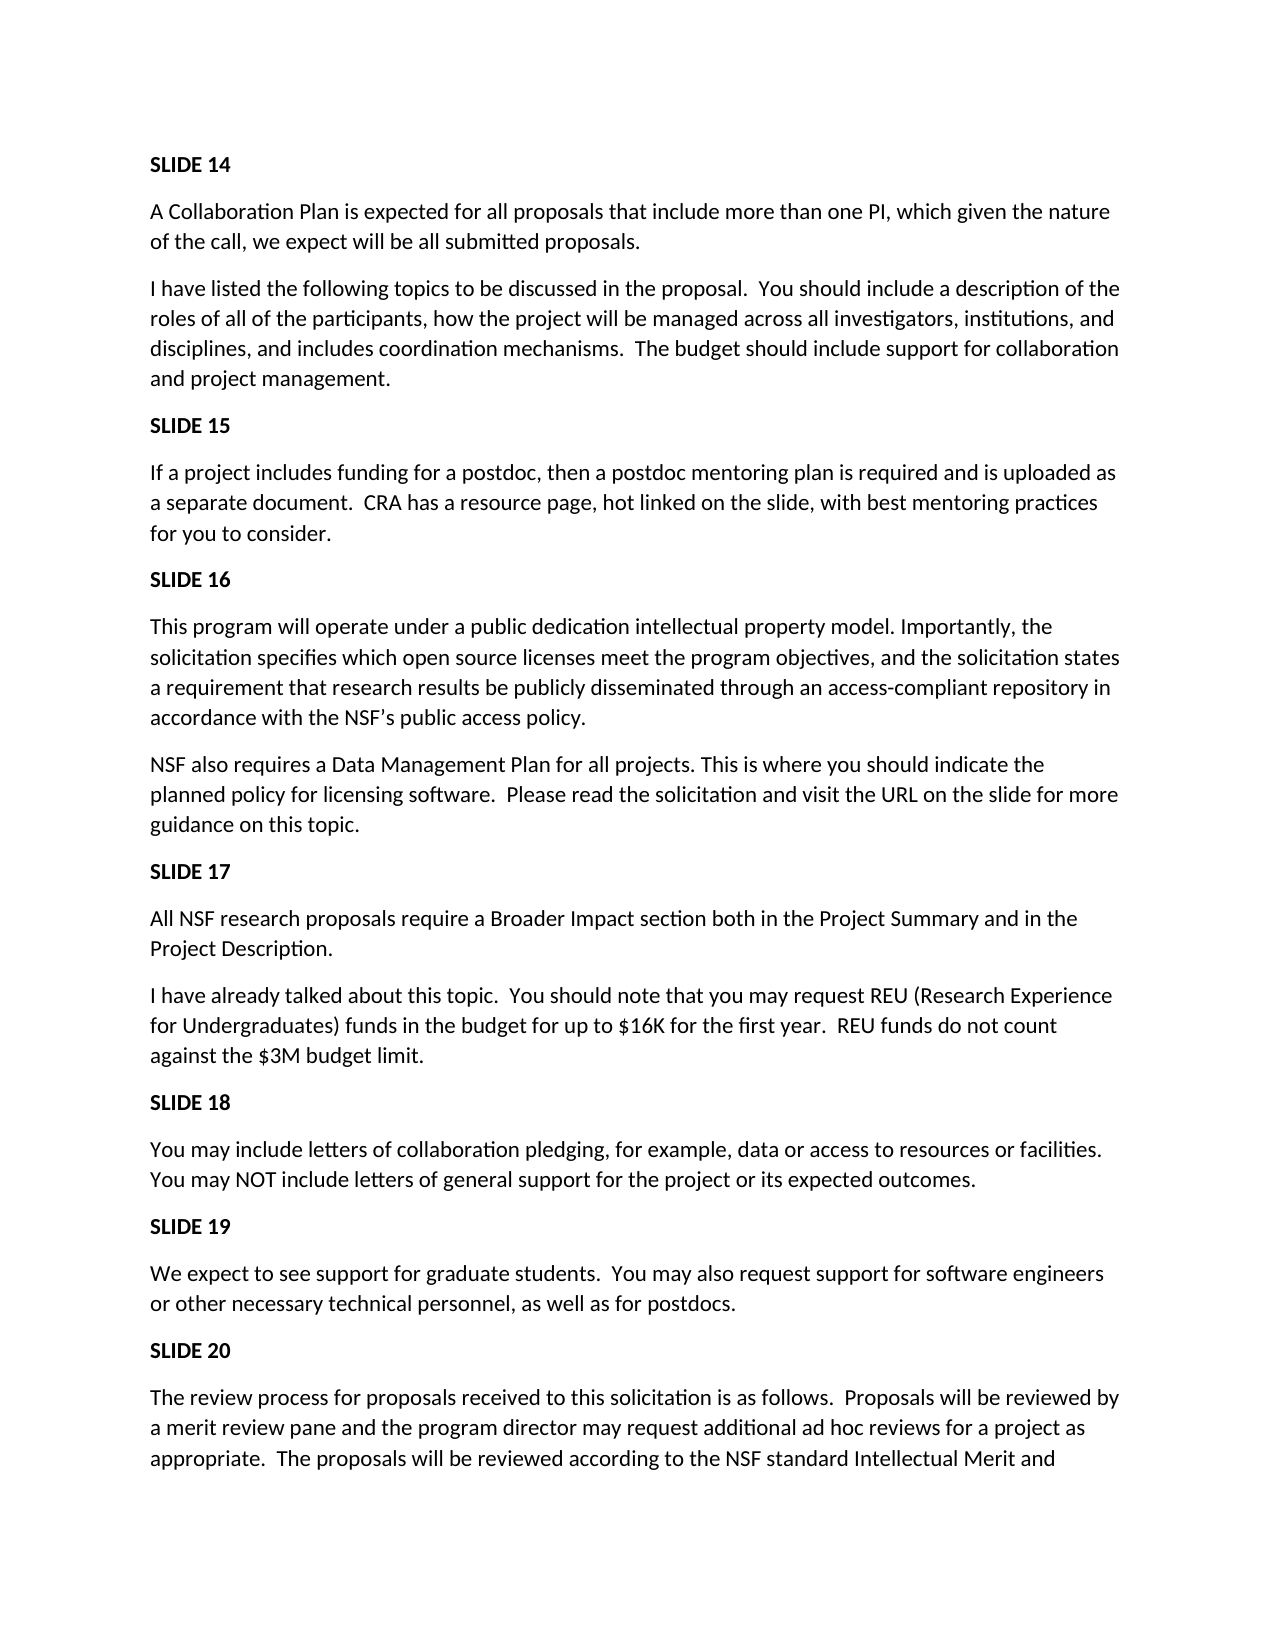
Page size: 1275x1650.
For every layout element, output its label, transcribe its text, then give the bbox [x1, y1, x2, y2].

text A Collaboration Plan is expected for all proposals that include more than one PI, which given the nature of the call, we expect will be all submitted proposals. [150, 197, 1125, 255]
text All NSF research proposals require a Broader Impact section both in the Project Summary and in the Project Description. [150, 904, 1125, 962]
text SLIDE 19 [150, 1212, 1125, 1241]
text This program will operate under a public dedication intellectual property model. Importantly, the solicitation specifies which open source licenses meet the program objectives, and the solicitation states a requirement that research results be publicly disseminated through an access-compliant repository in accordance with the NSF’s public access policy. [150, 612, 1125, 731]
text I have listed the following topics to be discussed in the proposal. You should include a description of the roles of all of the participants, how the project will be managed across all investigators, institutions, and disciplines, and includes coordination mechanisms. The budget should include support for collaboration and project management. [150, 274, 1125, 393]
text NSF also requires a Data Management Plan for all projects. This is where you should indicate the planned policy for licensing software. Please read the solicitation and visit the URL on the slide for more guidance on this topic. [150, 750, 1125, 838]
text I have already talked about this topic. You should note that you may request REU (Research Experience for Undergraduates) funds in the budget for up to $16K for the first year. REU funds do not count against the $3M budget limit. [150, 981, 1125, 1070]
text We expect to see support for graduate students. You may also request support for software engineers or other necessary technical personnel, as well as for postdocs. [150, 1259, 1125, 1318]
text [150, 1383, 1125, 1472]
text SLIDE 17 [150, 857, 1125, 885]
text SLIDE 18 [150, 1088, 1125, 1117]
text SLIDE 14 [150, 150, 1125, 178]
text You may include letters of collaboration pledging, for example, data or access to resources or facilities. You may NOT include letters of general support for the project or its expected outcomes. [150, 1135, 1125, 1194]
text If a project includes funding for a postdoc, then a postdoc mentoring plan is required and is uploaded as a separate document. CRA has a resource page, hot linked on the slide, with best mentoring practices for you to consider. [150, 458, 1125, 547]
text SLIDE 15 [150, 411, 1125, 439]
text SLIDE 16 [150, 566, 1125, 594]
text SLIDE 20 [150, 1336, 1125, 1364]
